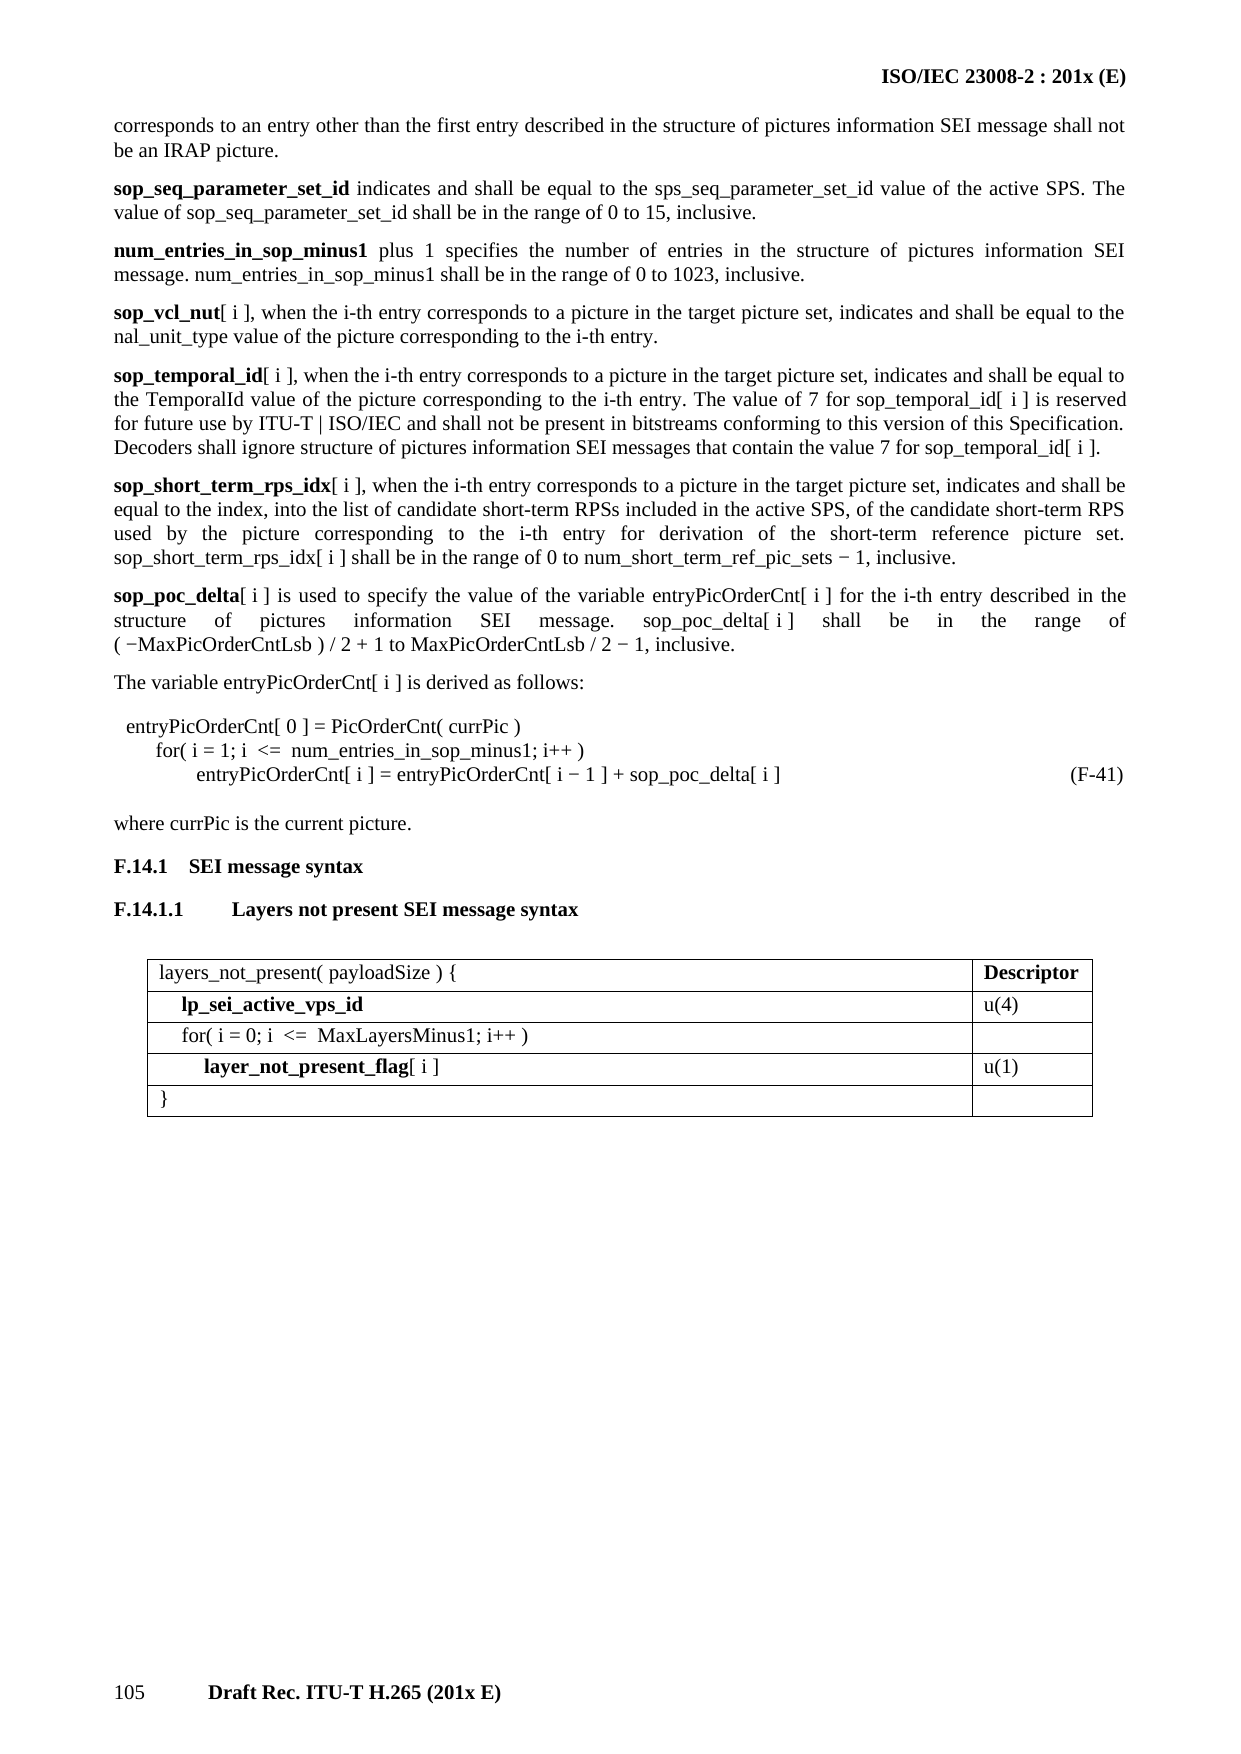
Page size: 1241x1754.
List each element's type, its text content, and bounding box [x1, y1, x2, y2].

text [113, 113, 1127, 162]
text sop_short_term_rps_idx[ i ], when the i-th entry corresponds to a picture in the target picture set, indicates and shall be equal to the index, into the list of candidate short-term RPSs included in the active SPS, of the candidate short-term RPS used by the picture corresponding to the i-th entry for derivation of the short-term reference picture set. sop_short_term_rps_idx[ i ] shall be in the range of 0 to num_short_term_ref_pic_sets − 1, inclusive. [113, 473, 1127, 569]
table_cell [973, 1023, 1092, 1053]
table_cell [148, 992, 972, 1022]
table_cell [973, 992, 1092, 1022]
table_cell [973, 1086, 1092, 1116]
text num_entries_in_sop_minus1 plus 1 specifies the number of entries in the structure of pictures information SEI message. num_entries_in_sop_minus1 shall be in the range of 0 to 1023, inclusive. [113, 238, 1127, 286]
text sop_poc_delta[ i ] is used to specify the value of the variable entryPicOrderCnt[ i ] for the i-th entry described in the structure of pictures information SEI message. sop_poc_delta[ i ] shall be in the range of ( −MaxPicOrderCntLsb ) / 2 + 1 to MaxPicOrderCntLsb / 2 − 1, inclusive. [113, 583, 1127, 656]
list Layers not present SEI message syntax [113, 897, 1127, 921]
text sop_vcl_nut[ i ], when the i-th entry corresponds to a picture in the target picture set, indicates and shall be equal to the nal_unit_type value of the picture corresponding to the i-th entry. [113, 300, 1127, 348]
text sop_temporal_id[ i ], when the i-th entry corresponds to a picture in the target picture set, indicates and shall be equal to the TemporalId value of the picture corresponding to the i-th entry. The value of 7 for sop_temporal_id[ i ] is reserved for future use by ITU-T | ISO/IEC and shall not be present in bitstreams conforming to this version of this Specification. Decoders shall ignore structure of pictures information SEI messages that contain the value 7 for sop_temporal_id[ i ]. [113, 363, 1127, 459]
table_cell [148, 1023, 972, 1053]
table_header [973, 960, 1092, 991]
text sop_seq_parameter_set_id indicates and shall be equal to the sps_seq_parameter_set_id value of the active SPS. The value of sop_seq_parameter_set_id shall be in the range of 0 to 15, inclusive. [113, 176, 1127, 224]
list SEI message syntax [113, 854, 1127, 878]
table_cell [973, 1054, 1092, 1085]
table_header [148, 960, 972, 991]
text where currPic is the current picture. [113, 811, 1127, 835]
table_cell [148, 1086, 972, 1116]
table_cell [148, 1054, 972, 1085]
text entryPicOrderCnt[ 0 ] = PicOrderCnt( currPic ) for( i = 1; i <= num_entries_in_sop_minus1; i++ ) entryPicOrderCnt[ i ] = entryPicOrderCnt[ i − 1 ] + sop_poc_delta[ i ] (F-42) [126, 714, 1127, 786]
text The variable entryPicOrderCnt[ i ] is derived as follows: [113, 670, 1127, 694]
